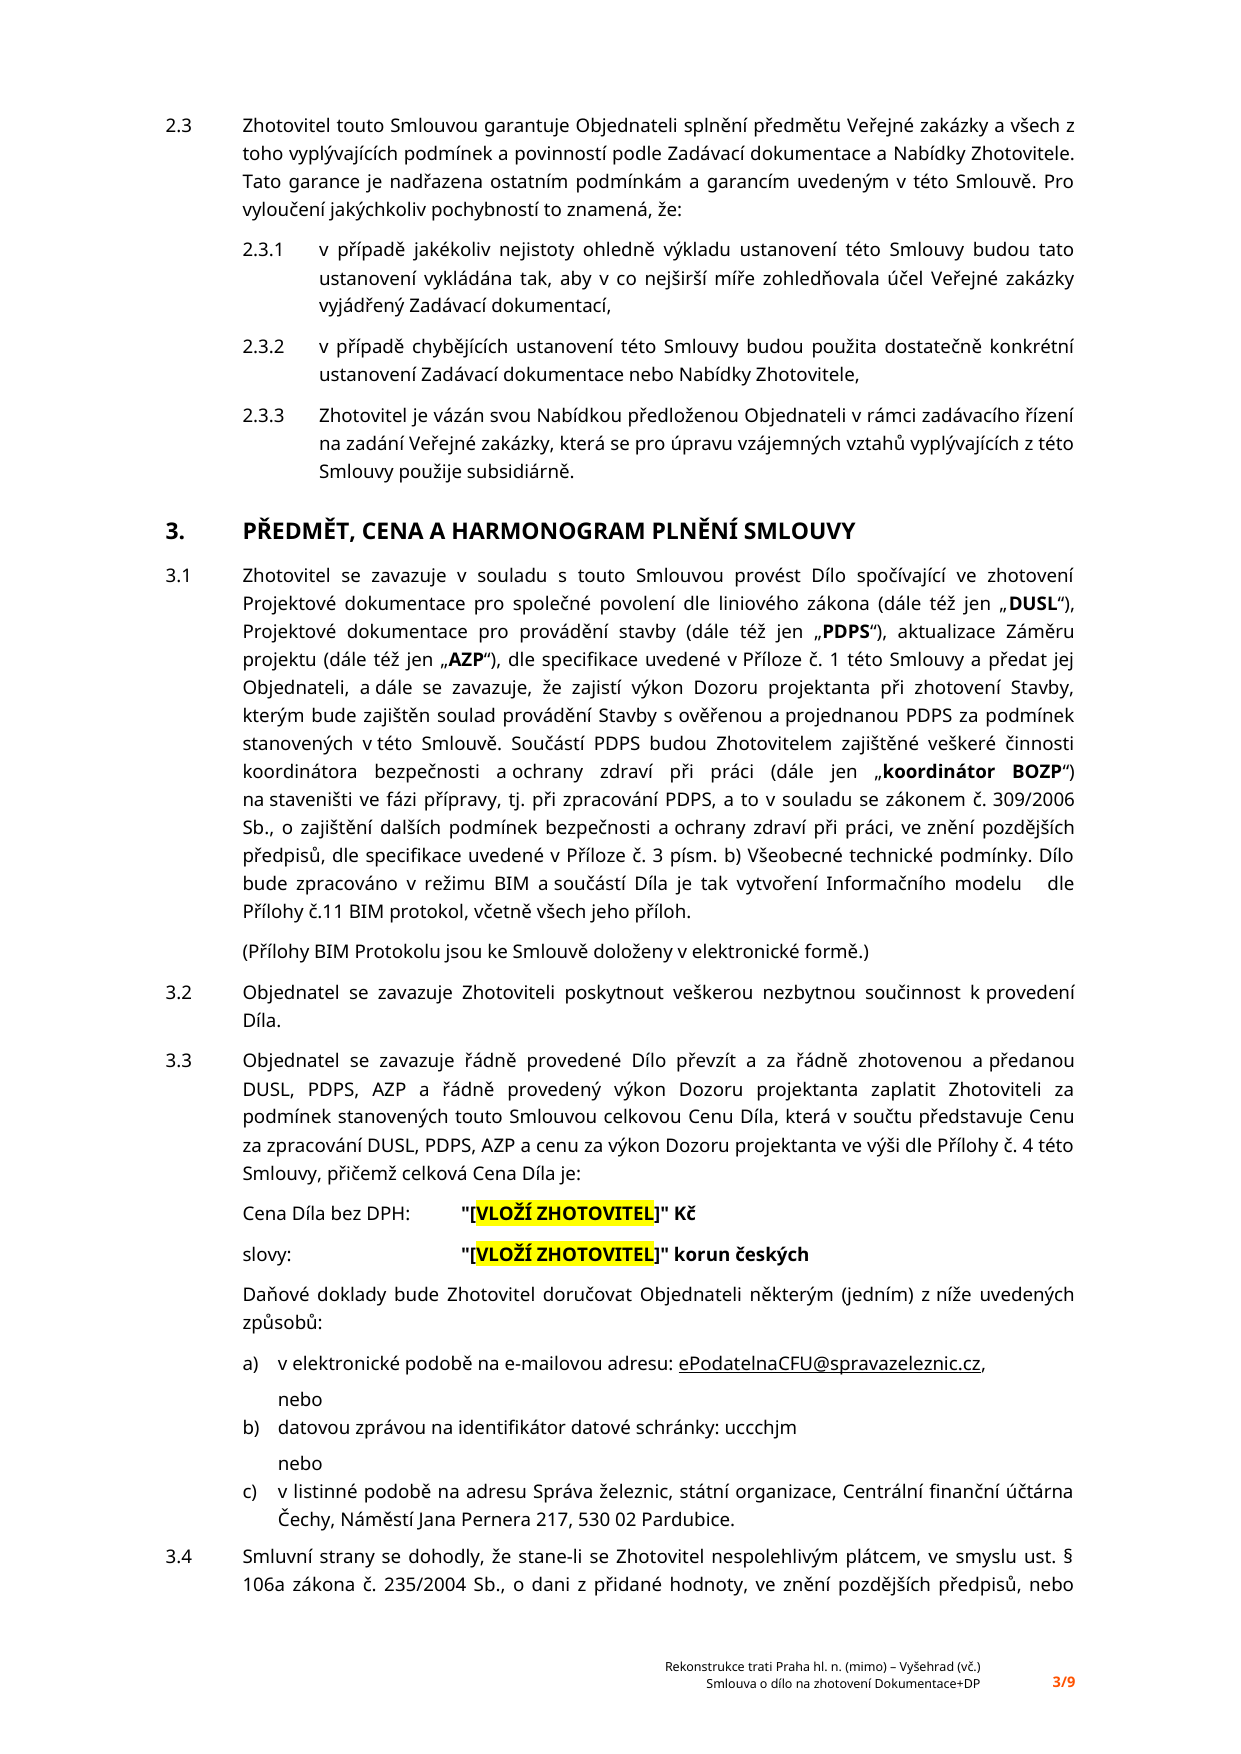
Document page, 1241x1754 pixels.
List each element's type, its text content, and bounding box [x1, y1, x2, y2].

text nebo [278, 1386, 1075, 1412]
text Cena Díla bez DPH: "[VLOŽÍ ZHOTOVITEL]" Kč [242, 1200, 476, 1226]
text Objednatel se zavazuje řádně provedené Dílo převzít a za řádně zhotovenou a předanou DUSL, PDPS, AZP a řádně provedený výkon Dozoru projektanta zaplatit Zhotoviteli za podmínek stanovených touto Smlouvou celkovou Cenu Díla, která v součtu představuje Cenu za zpracování DUSL, PDPS, AZP a cenu za výkon Dozoru projektanta ve výši dle Přílohy č. 4 této Smlouvy, přičemž celková Cena Díla je: [165, 1048, 1075, 1185]
text Zhotovitel se zavazuje v souladu s touto Smlouvou provést Dílo spočívající ve zhotovení Projektové dokumentace pro společné povolení dle liniového zákona (dále též jen „DUSL“), Projektové dokumentace pro provádění stavby (dále též jen „PDPS“), aktualizace Záměru projektu (dále též jen „AZP“), dle specifikace uvedené v Příloze č. 1 této Smlouvy a předat jej Objednateli, a dále se zavazuje, že zajistí výkon Dozoru projektanta při zhotovení Stavby, kterým bude zajištěn soulad provádění Stavby s ověřenou a projednanou PDPS za podmínek stanovených v této Smlouvě. Součástí PDPS budou Zhotovitelem zajištěné veškeré činnosti koordinátora bezpečnosti a ochrany zdraví při práci (dále jen „koordinátor BOZP“) na staveništi ve fázi přípravy, tj. při zpracování PDPS, a to v souladu se zákonem č. 309/2006 Sb., o zajištění dalších podmínek bezpečnosti a ochrany zdraví při práci, ve znění pozdějších předpisů, dle specifikace uvedené v Příloze č. 3 písm. b) Všeobecné technické podmínky. Dílo bude zpracováno v režimu BIM a součástí Díla je tak vytvoření Informačního modelu dle Přílohy č.11 BIM protokol, včetně všech jeho příloh. [165, 562, 1075, 924]
text slovy: "[VLOŽÍ ZHOTOVITEL]" korun českých [654, 1241, 1075, 1266]
text v listinné podobě na adresu Správa železnic, státní organizace, Centrální finanční účtárna Čechy, Náměstí Jana Pernera 217, 530 02 Pardubice. [242, 1479, 1075, 1532]
text Cena Díla bez DPH: "[VLOŽÍ ZHOTOVITEL]" Kč [654, 1200, 1075, 1226]
text v případě jakékoliv nejistoty ohledně výkladu ustanovení této Smlouvy budou tato ustanovení vykládána tak, aby v co nejširší míře zohledňovala účel Veřejné zakázky vyjádřený Zadávací dokumentací, [242, 237, 1075, 318]
text slovy: "[VLOŽÍ ZHOTOVITEL]" korun českých [242, 1241, 476, 1266]
text Zhotovitel touto Smlouvou garantuje Objednateli splnění předmětu Veřejné zakázky a všech z toho vyplývajících podmínek a povinností podle Zadávací dokumentace a Nabídky Zhotovitele. Tato garance je nadřazena ostatním podmínkám a garancím uvedeným v této Smlouvě. Pro vyloučení jakýchkoliv pochybností to znamená, že: [165, 112, 1075, 222]
text Daňové doklady bude Zhotovitel doručovat Objednateli některým (jedním) z níže uvedených způsobů: [242, 1281, 1075, 1335]
text datovou zprávou na identifikátor datové schránky: uccchjm [242, 1414, 1075, 1440]
text Zhotovitel je vázán svou Nabídkou předloženou Objednateli v rámci zadávacího řízení na zadání Veřejné zakázky, která se pro úpravu vzájemných vztahů vyplývajících z této Smlouvy použije subsidiárně. [242, 402, 1075, 483]
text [165, 1543, 1075, 1597]
text v elektronické podobě na e-mailovou adresu: ePodatelnaCFU@spravazeleznic.cz, [242, 1350, 1075, 1376]
text Objednatel se zavazuje Zhotoviteli poskytnout veškerou nezbytnou součinnost k provedení Díla. [165, 979, 1075, 1033]
text nebo [278, 1451, 1075, 1476]
list (Přílohy BIM Protokolu jsou ke Smlouvě doloženy v elektronické formě.) [242, 939, 1075, 964]
text v případě chybějících ustanovení této Smlouvy budou použita dostatečně konkrétní ustanovení Zadávací dokumentace nebo Nabídky Zhotovitele, [242, 333, 1075, 387]
text PŘEDMĚT, CENA A HARMONOGRAM PLNĚNÍ SMLOUVY [165, 515, 1075, 546]
